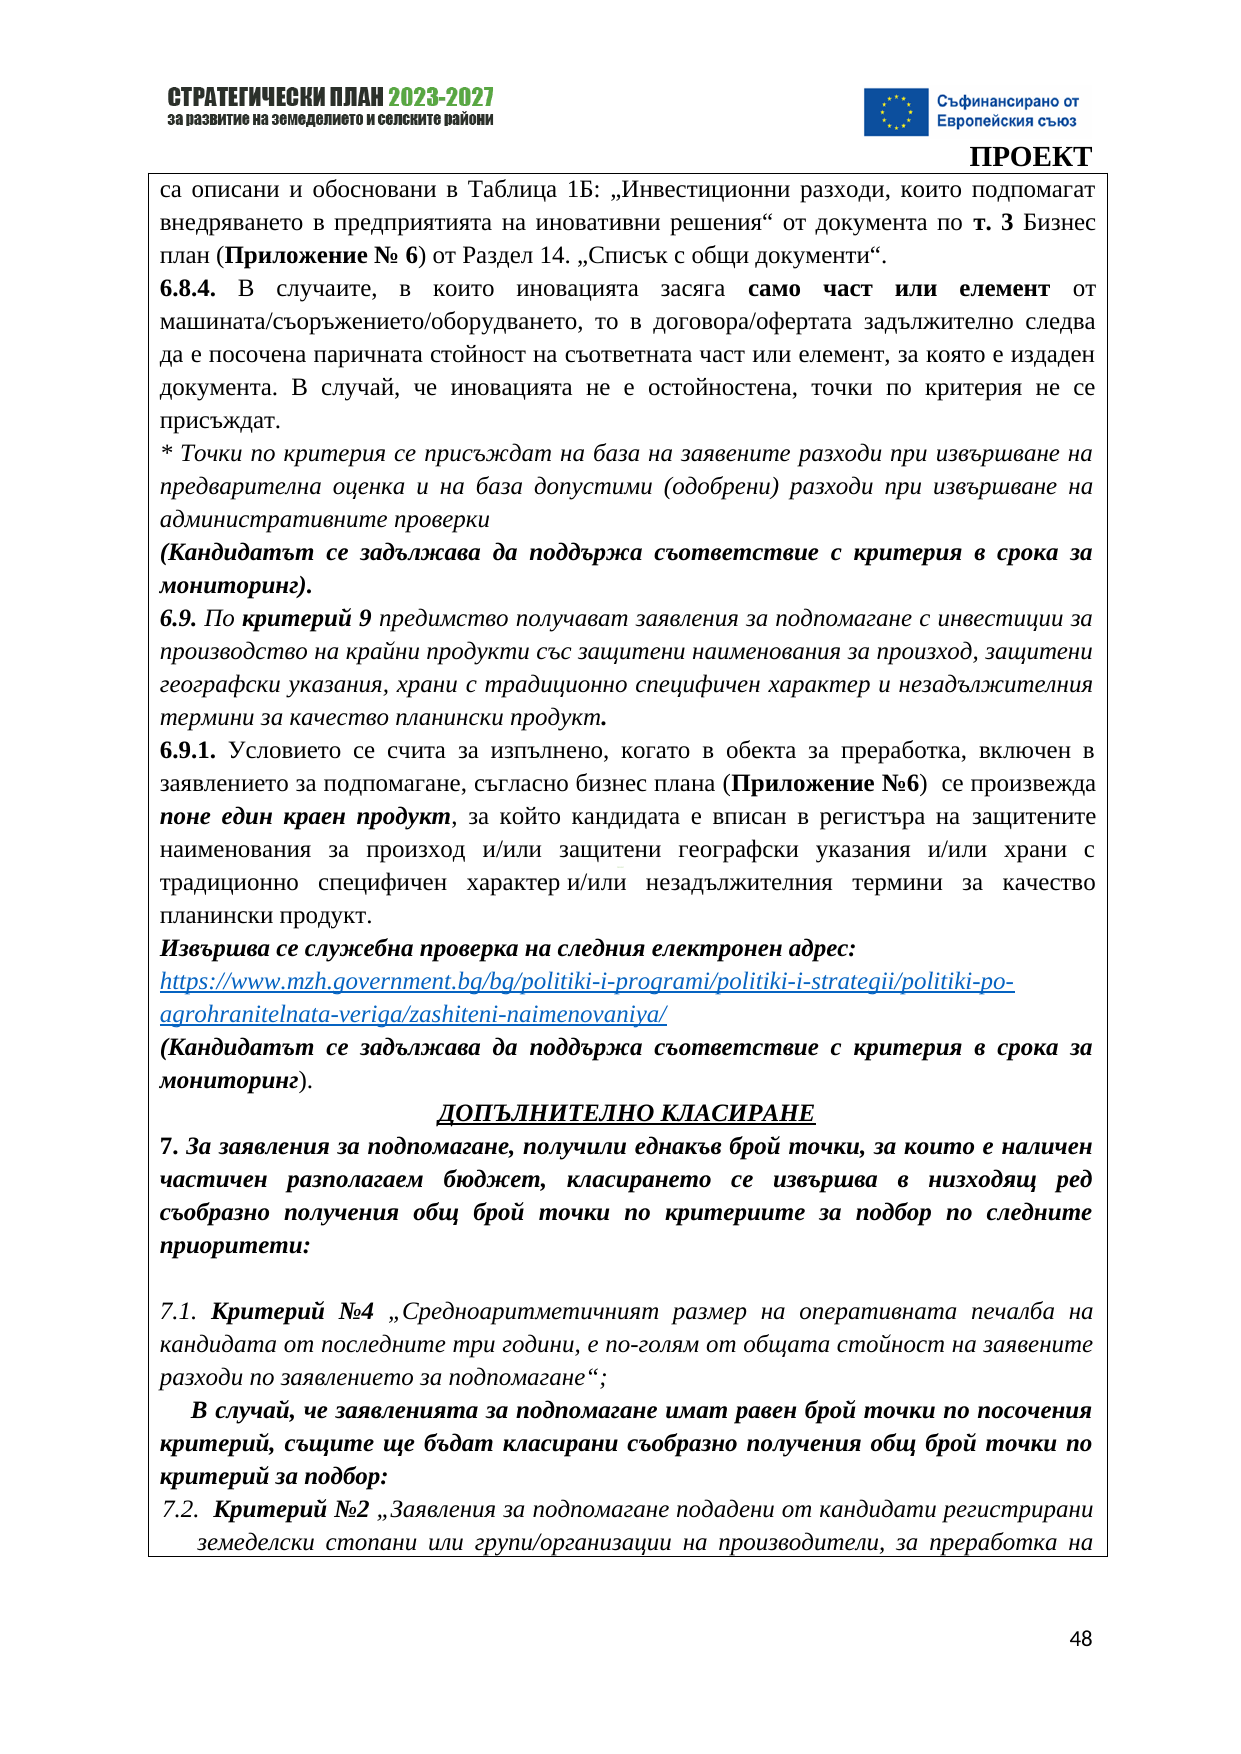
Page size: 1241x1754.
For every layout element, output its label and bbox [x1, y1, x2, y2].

table_header [149, 174, 1107, 1556]
picture [861, 85, 1093, 139]
picture [166, 73, 494, 139]
